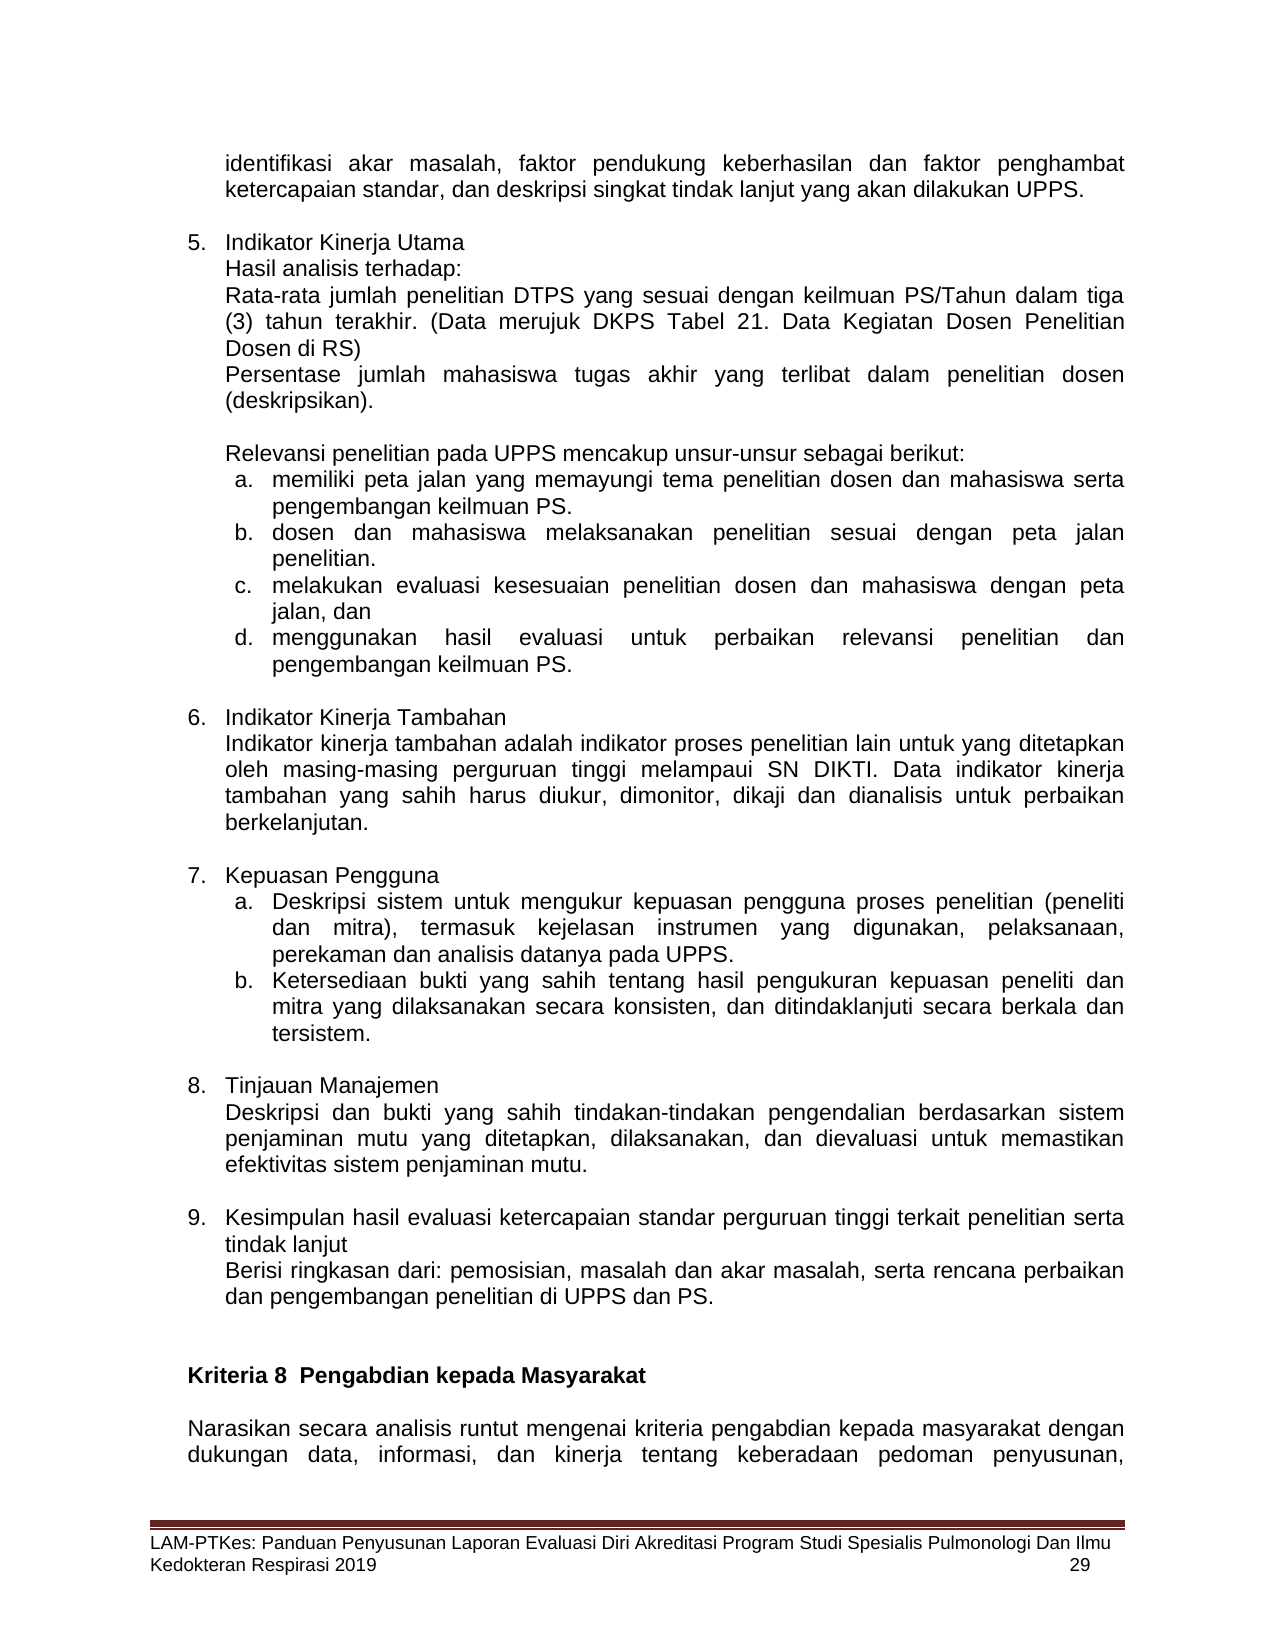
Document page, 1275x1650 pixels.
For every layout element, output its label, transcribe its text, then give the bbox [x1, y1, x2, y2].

list Indikator Kinerja Utama [187, 229, 1125, 255]
text Relevansi penelitian pada UPPS mencakup unsur-unsur sebagai berikut: [225, 440, 1125, 466]
text Rata-rata jumlah penelitian DTPS yang sesuai dengan keilmuan PS/Tahun dalam tiga (3) tahun terakhir. (Data merujuk DKPS Tabel 21. Data Kegiatan Dosen Penelitian Dosen di RS) [225, 282, 1125, 361]
text Hasil analisis terhadap: [225, 255, 1125, 282]
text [187, 1415, 1125, 1468]
list Deskripsi sistem untuk mengukur kepuasan pengguna proses penelitian (peneliti dan mitra), termasuk kejelasan instrumen yang digunakan, pelaksanaan, perekaman dan analisis datanya pada UPPS. [234, 888, 1125, 967]
list Kepuasan Pengguna [187, 862, 1125, 888]
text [225, 150, 1125, 203]
text Persentase jumlah mahasiswa tugas akhir yang terlibat dalam penelitian dosen (deskripsikan). [225, 361, 1125, 413]
list memiliki peta jalan yang memayungi tema penelitian dosen dan mahasiswa serta pengembangan keilmuan PS. [234, 466, 1125, 519]
list dosen dan mahasiswa melaksanakan penelitian sesuai dengan peta jalan penelitian. [234, 519, 1125, 572]
list Ketersediaan bukti yang sahih tentang hasil pengukuran kepuasan peneliti dan mitra yang dilaksanakan secara konsisten, dan ditindaklanjuti secara berkala dan tersistem. [234, 967, 1125, 1046]
list menggunakan hasil evaluasi untuk perbaikan relevansi penelitian dan pengembangan keilmuan PS. [234, 624, 1125, 677]
text Indikator kinerja tambahan adalah indikator proses penelitian lain untuk yang ditetapkan oleh masing-masing perguruan tinggi melampaui SN DIKTI. Data indikator kinerja tambahan yang sahih harus diukur, dimonitor, dikaji dan dianalisis untuk perbaikan berkelanjutan. [225, 730, 1125, 835]
subtitle Kriteria 8 Pengabdian kepada Masyarakat [187, 1362, 1125, 1389]
text Berisi ringkasan dari: pemosisian, masalah dan akar masalah, serta rencana perbaikan dan pengembangan penelitian di UPPS dan PS. [225, 1257, 1125, 1309]
list Indikator Kinerja Tambahan [187, 703, 1125, 730]
text Deskripsi dan bukti yang sahih tindakan-tindakan pengendalian berdasarkan sistem penjaminan mutu yang ditetapkan, dilaksanakan, dan dievaluasi untuk memastikan efektivitas sistem penjaminan mutu. [225, 1099, 1125, 1178]
list Kesimpulan hasil evaluasi ketercapaian standar perguruan tinggi terkait penelitian serta tindak lanjut [187, 1204, 1125, 1257]
list melakukan evaluasi kesesuaian penelitian dosen dan mahasiswa dengan peta jalan, dan [234, 572, 1125, 624]
list Tinjauan Manajemen [187, 1072, 1125, 1099]
